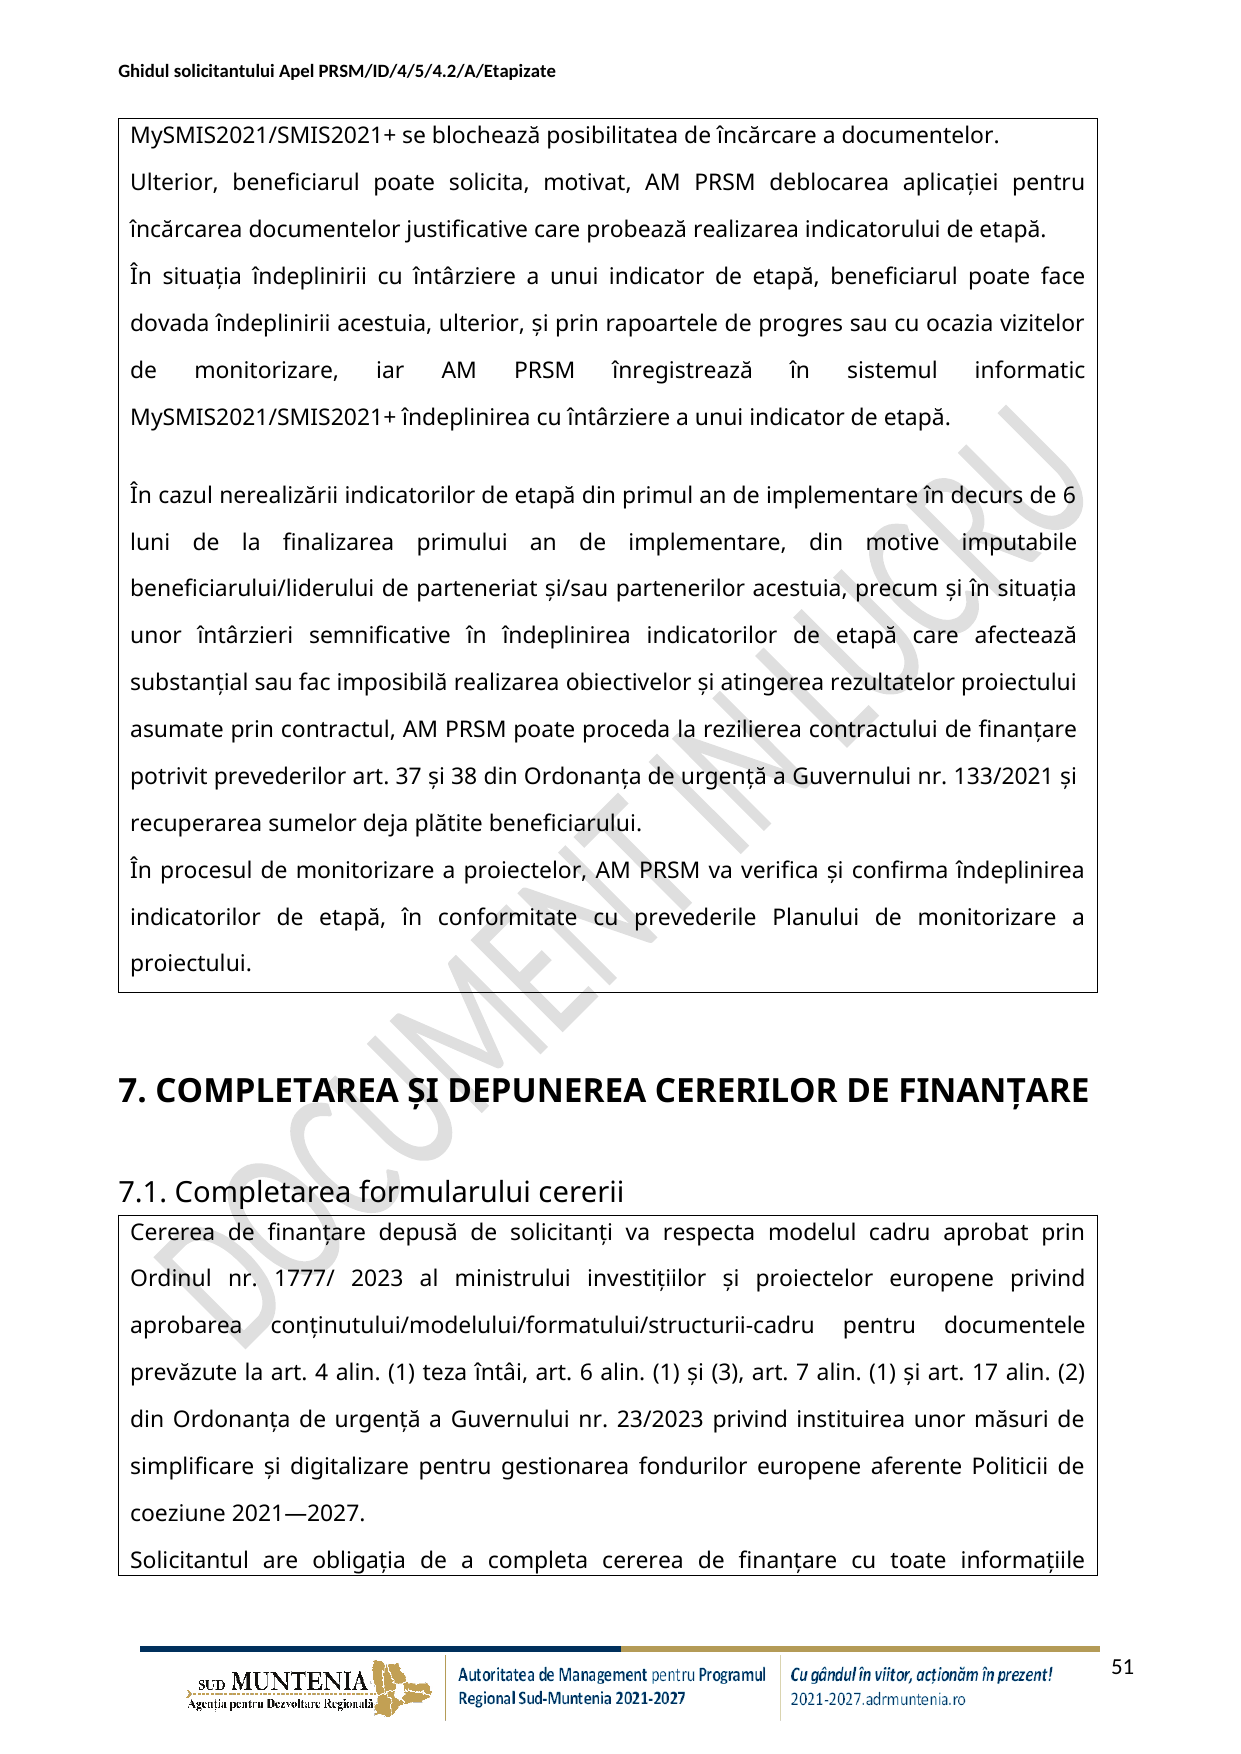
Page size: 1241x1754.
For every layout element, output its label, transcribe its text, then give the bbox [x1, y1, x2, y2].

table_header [119, 119, 1097, 992]
picture [140, 1646, 1100, 1721]
subtitle 7. COMPLETAREA ȘI DEPUNEREA CERERILOR DE FINANȚARE [118, 1067, 1134, 1112]
subtitle 7.1. Completarea formularului cererii [118, 1172, 1134, 1211]
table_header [119, 1216, 1097, 1575]
